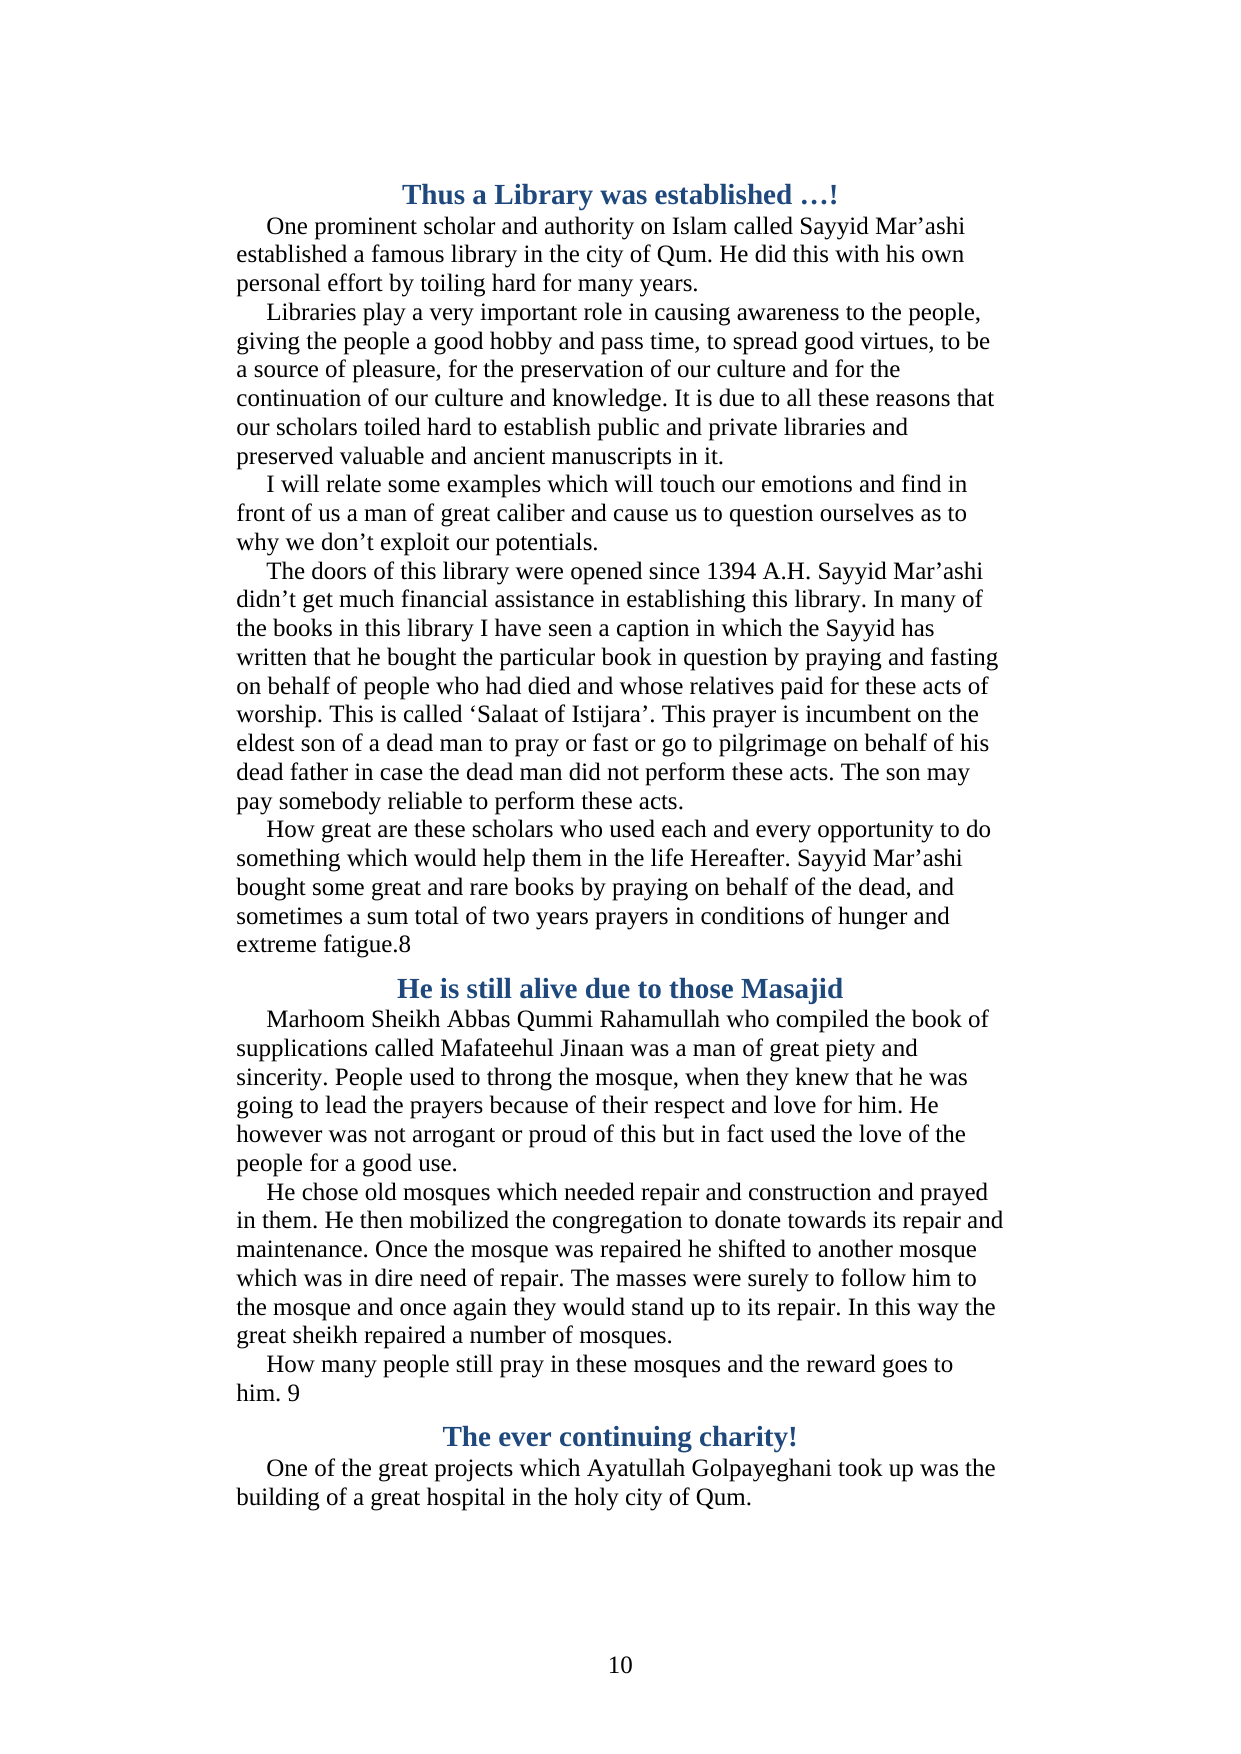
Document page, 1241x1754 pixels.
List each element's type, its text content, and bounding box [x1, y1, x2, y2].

text One of the great projects which Ayatullah Golpayeghani took up was the building of a great hospital in the holy city of Qum. [236, 1453, 1004, 1510]
text Libraries play a very important role in causing awareness to the people, giving the people a good hobby and pass time, to spread good virtues, to be a source of pleasure, for the preservation of our culture and for the continuation of our culture and knowledge. It is due to all these reasons that our scholars toiled hard to establish public and private libraries and preserved valuable and ancient manuscripts in it. [236, 297, 1004, 469]
text He chose old mosques which needed repair and construction and prayed in them. He then mobilized the congregation to donate towards its repair and maintenance. Once the mosque was repaired he shifted to another mosque which was in dire need of repair. The masses were surely to follow him to the mosque and once again they would stand up to its repair. In this way the great sheikh repaired a number of mosques. [236, 1177, 1004, 1349]
text How many people still pray in these mosques and the reward goes to him. 9 [236, 1349, 1004, 1407]
subtitle He is still alive due to those Masajid [236, 971, 1004, 1004]
text Marhoom Sheikh Abbas Qummi Rahamullah who compiled the book of supplications called Mafateehul Jinaan was a man of great piety and sincerity. People used to throng the mosque, when they knew that he was going to lead the prayers because of their respect and love for him. He however was not arrogant or proud of this but in fact used the love of the people for a good use. [236, 1004, 1004, 1177]
text One prominent scholar and authority on Islam called Sayyid Mar’ashi established a famous library in the city of Qum. He did this with his own personal effort by toiling hard for many years. [236, 211, 1004, 297]
subtitle Thus a Library was established …! [236, 177, 1004, 211]
text The doors of this library were opened since 1394 A.H. Sayyid Mar’ashi didn’t get much financial assistance in establishing this library. In many of the books in this library I have seen a caption in which the Sayyid has written that he bought the particular book in question by praying and fasting on behalf of people who had died and whose relatives paid for these acts of worship. This is called ‘Salaat of Istijara’. This prayer is incumbent on the eldest son of a dead man to pray or fast or go to pilgrimage on behalf of his dead father in case the dead man did not perform these acts. The son may pay somebody reliable to perform these acts. [236, 556, 1004, 814]
subtitle The ever continuing charity! [236, 1419, 1004, 1453]
text How great are these scholars who used each and every opportunity to do something which would help them in the life Hereafter. Sayyid Mar’ashi bought some great and rare books by praying on behalf of the dead, and sometimes a sum total of two years prayers in conditions of hunger and extreme fatigue.8 [236, 814, 1004, 958]
text I will relate some examples which will touch our emotions and find in front of us a man of great caliber and cause us to question ourselves as to why we don’t exploit our potentials. [236, 469, 1004, 556]
